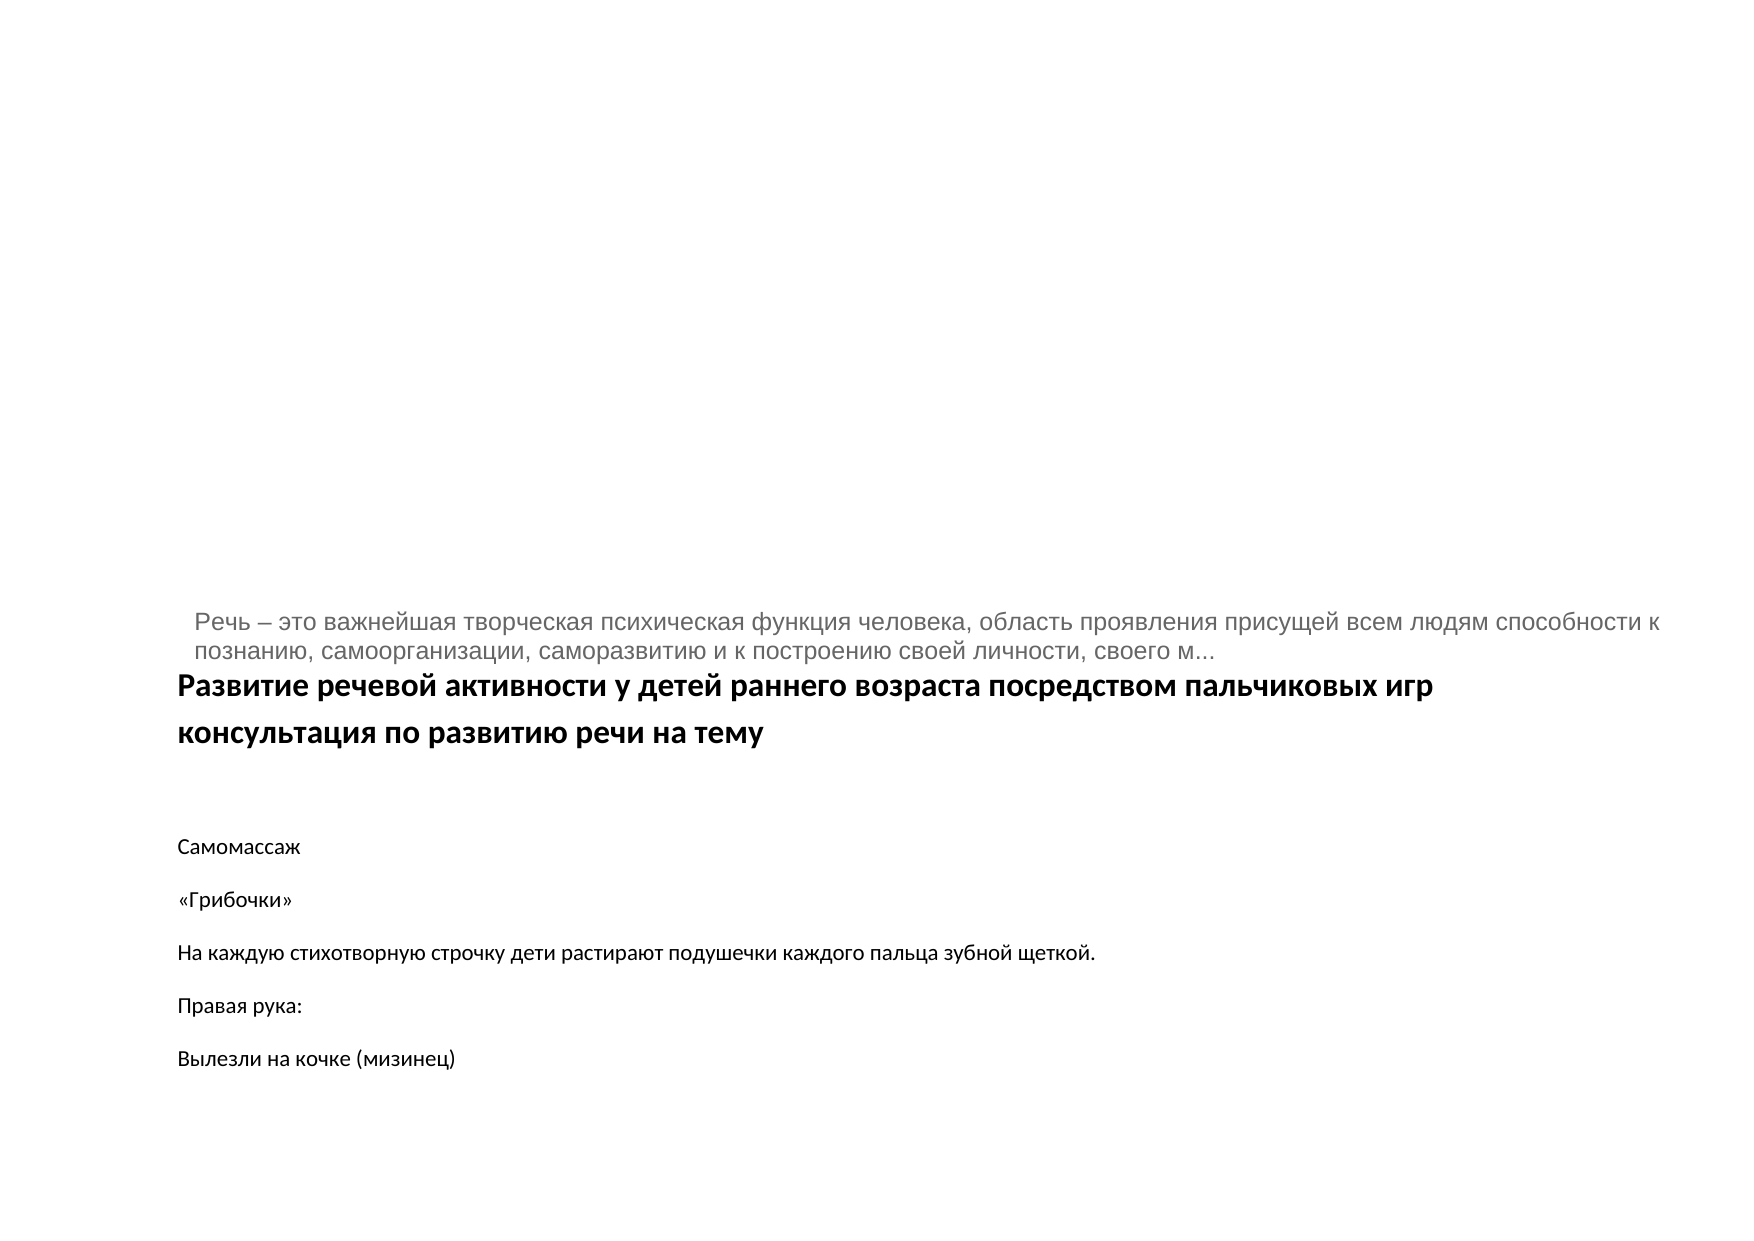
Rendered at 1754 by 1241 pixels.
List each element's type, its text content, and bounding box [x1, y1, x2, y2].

text Правая рука: [177, 991, 1665, 1019]
text Вылезли на кочке (мизинец) [177, 1044, 1665, 1072]
text «Грибочки» [177, 885, 1665, 913]
text Самомассаж [177, 832, 1665, 860]
text На каждую стихотворную строчку дети растирают подушечки каждого пальца зубной щеткой. [177, 938, 1665, 966]
text Развитие речевой активности у детей раннего возраста посредством пальчиковых игр консультация по развитию речи на тему [177, 664, 1665, 752]
text Речь – это важнейшая творческая психическая функция человека, область проявления присущей всем людям способности к познанию, самоорганизации, саморазвитию и к построению своей личности, своего м... [194, 607, 1665, 664]
